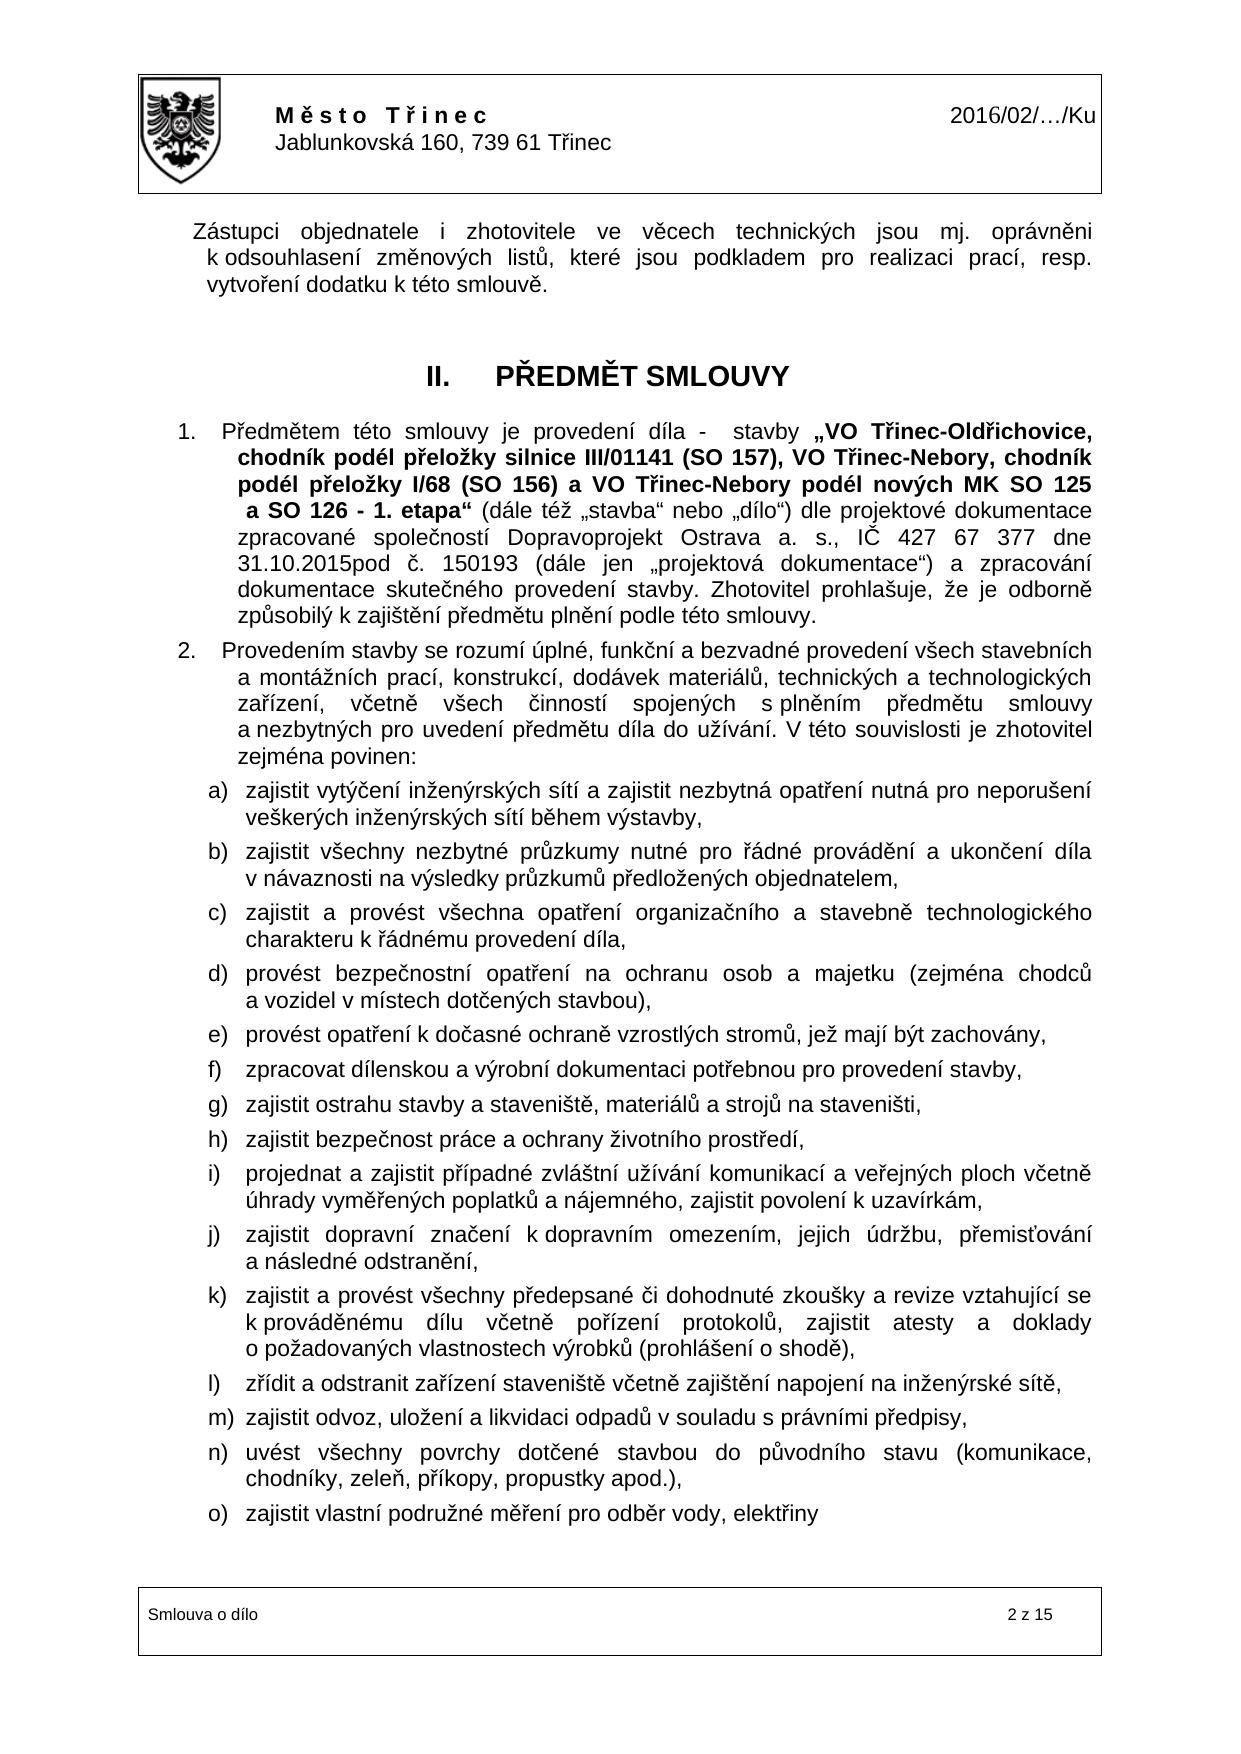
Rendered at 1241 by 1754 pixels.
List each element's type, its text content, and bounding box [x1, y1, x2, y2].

list zajistit a provést všechny předepsané či dohodnuté zkoušky a revize vztahující se k prováděnému dílu včetně pořízení protokolů, zajistit atesty a doklady o požadovaných vlastnostech výrobků (prohlášení o shodě), [208, 1282, 1093, 1361]
list zpracovat dílenskou a výrobní dokumentaci potřebnou pro provedení stavby, [208, 1056, 1093, 1082]
list zajistit bezpečnost práce a ochrany životního prostředí, [208, 1126, 1093, 1152]
list zajistit dopravní značení k dopravním omezením, jejich údržbu, přemisťování a následné odstranění, [208, 1221, 1093, 1274]
list uvést všechny povrchy dotčené stavbou do původního stavu (komunikace, chodníky, zeleň, příkopy, propustky apod.), [208, 1439, 1093, 1492]
list zajistit a provést všechna opatření organizačního a stavebně technologického charakteru k řádnému provedení díla, [208, 899, 1093, 952]
list provést bezpečnostní opatření na ochranu osob a majetku (zejména chodců a vozidel v místech dotčených stavbou), [208, 960, 1093, 1013]
list zajistit vlastní podružné měření pro odběr vody, elektřiny [208, 1500, 1093, 1526]
subtitle 1. Předmětem této smlouvy je provedení díla - stavby „VO Třinec-Oldřichovice, chodník podél přeložky silnice III/01141 (SO 157), VO Třinec-Nebory, chodník podél přeložky I/68 (SO 156) a VO Třinec-Nebory podél nových MK SO 125 a SO 126 - 1. etapa“ (dále též „stavba“ nebo „dílo“) dle projektové dokumentace zpracované společností Dopravoprojekt Ostrava a. s., IČ 427 67 377 dne 31.10.2015pod č. 150193 (dále jen „projektová dokumentace“) a zpracování dokumentace skutečného provedení stavby. Zhotovitel prohlašuje, že je odborně způsobilý k zajištění předmětu plnění podle této smlouvy. [177, 418, 1093, 629]
list provést opatření k dočasné ochraně vzrostlých stromů, jež mají být zachovány, [208, 1021, 1093, 1048]
list zajistit všechny nezbytné průzkumy nutné pro řádné provádění a ukončení díla v návaznosti na výsledky průzkumů předložených objednatelem, [208, 838, 1093, 891]
list projednat a zajistit případné zvláštní užívání komunikací a veřejných ploch včetně úhrady vyměřených poplatků a nájemného, zajistit povolení k uzavírkám, [208, 1160, 1093, 1213]
text Zástupci objednatele i zhotovitele ve věcech technických jsou mj. oprávněni k odsouhlasení změnových listů, které jsou podkladem pro realizaci prací, resp. vytvoření dodatku k této smlouvě. [193, 218, 1093, 297]
list zajistit odvoz, uložení a likvidaci odpadů v souladu s právními předpisy, [208, 1404, 1093, 1431]
list zřídit a odstranit zařízení staveniště včetně zajištění napojení na inženýrské sítě, [208, 1370, 1093, 1396]
subtitle 2. Provedením stavby se rozumí úplné, funkční a bezvadné provedení všech stavebních a montážních prací, konstrukcí, dodávek materiálů, technických a technologických zařízení, včetně všech činností spojených s plněním předmětu smlouvy a nezbytných pro uvedení předmětu díla do užívání. V této souvislosti je zhotovitel zejména povinen: [177, 637, 1093, 769]
list zajistit ostrahu stavby a staveniště, materiálů a strojů na staveništi, [208, 1091, 1093, 1117]
subtitle PŘEDMĚT SMLOUVY [148, 359, 1093, 393]
list zajistit vytýčení inženýrských sítí a zajistit nezbytná opatření nutná pro neporušení veškerých inženýrských sítí během výstavby, [208, 777, 1093, 830]
